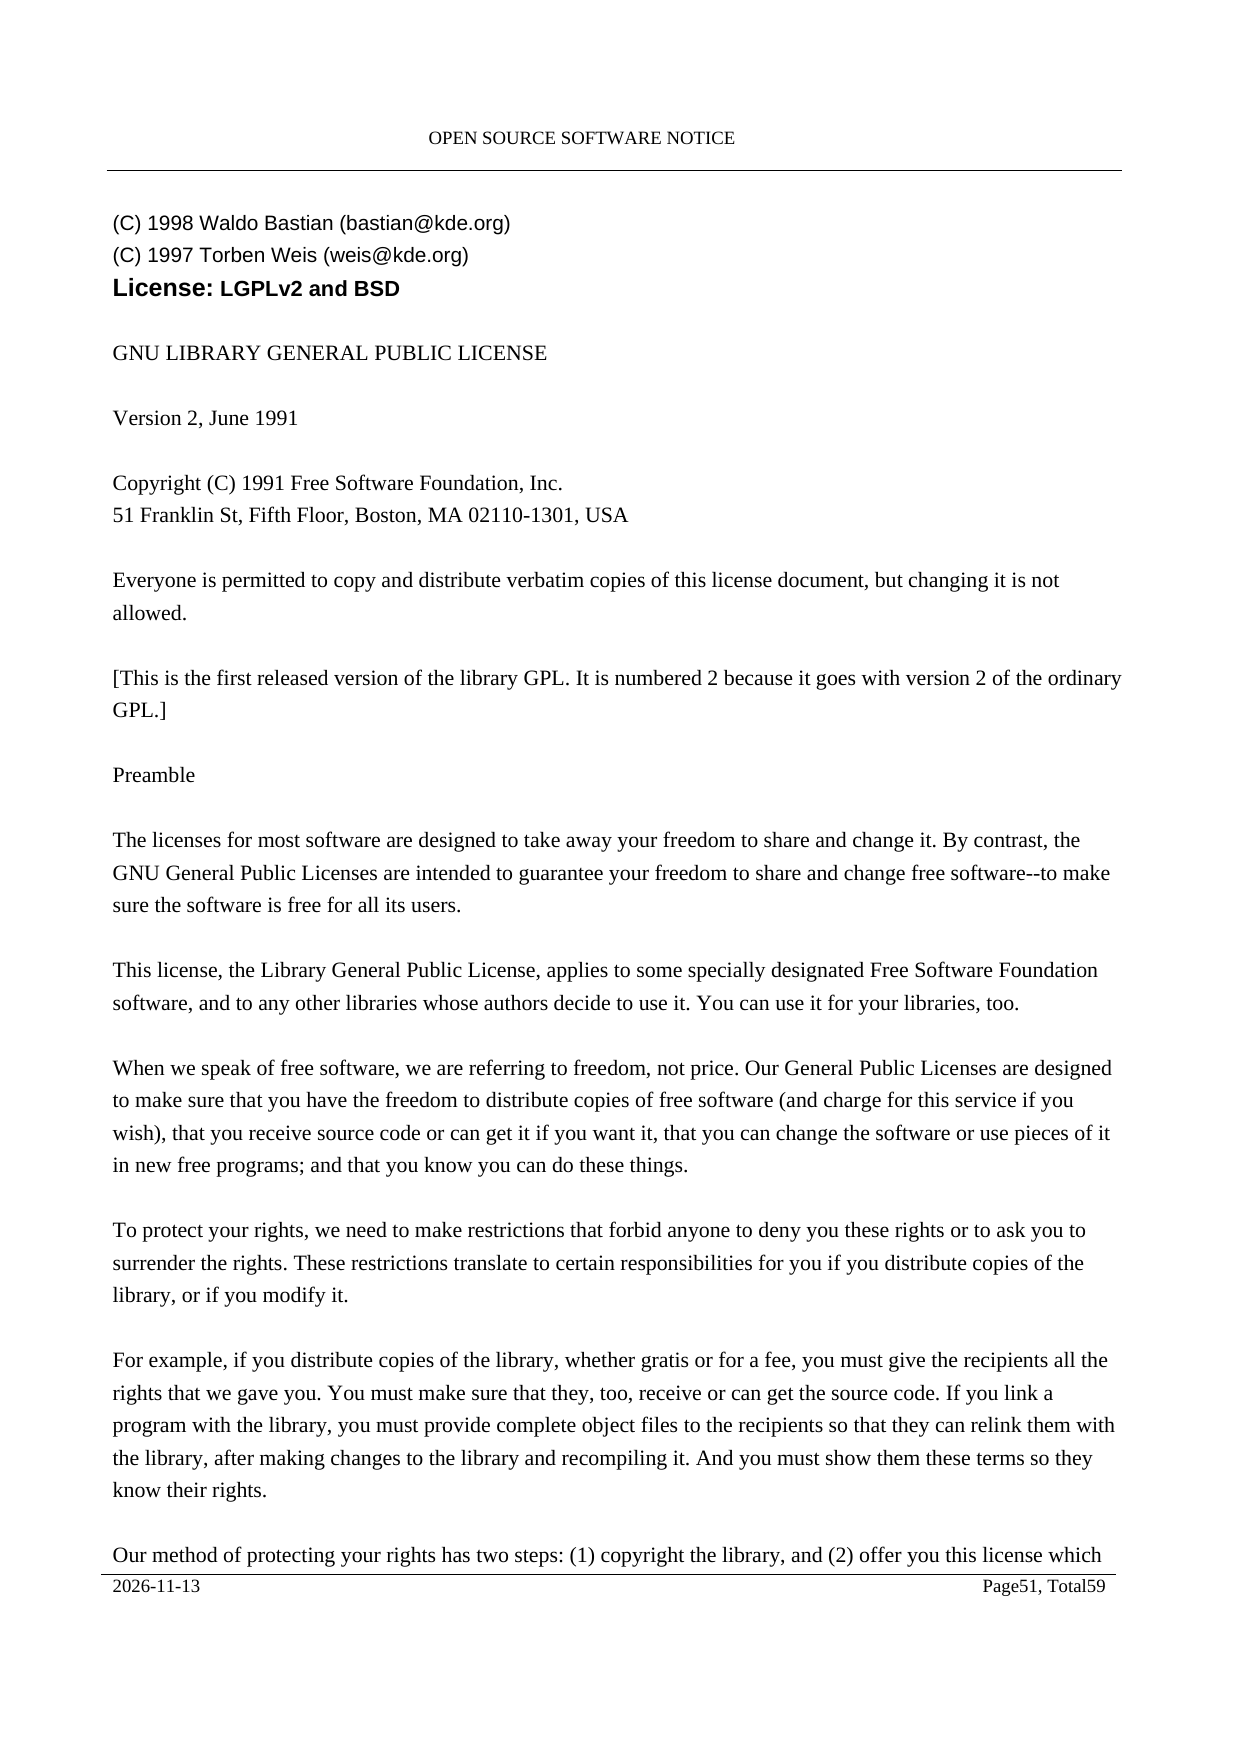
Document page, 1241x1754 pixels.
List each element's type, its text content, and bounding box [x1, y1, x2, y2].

text (C) 1998 Waldo Bastian (bastian@kde.org) [112, 206, 1128, 239]
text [112, 271, 1128, 1571]
text (C) 1997 Torben Weis (weis@kde.org) [112, 239, 1128, 271]
